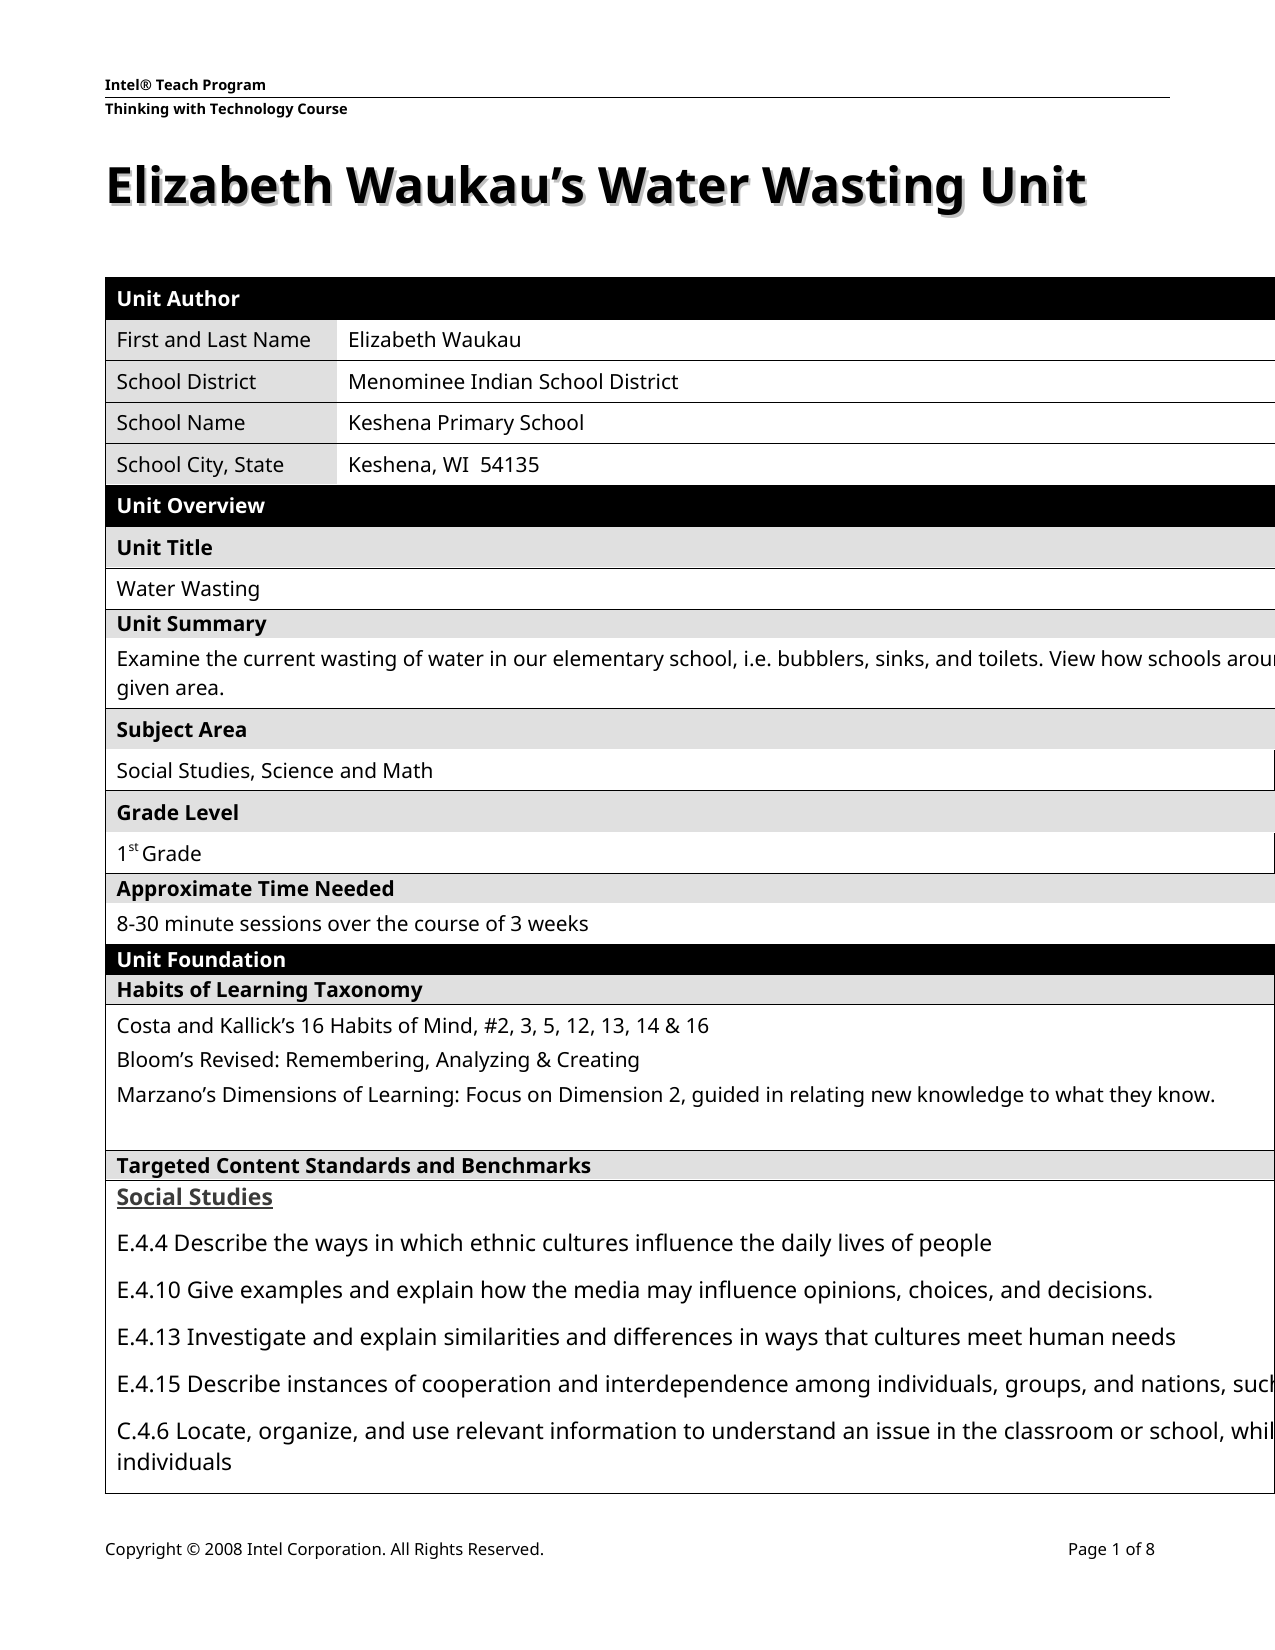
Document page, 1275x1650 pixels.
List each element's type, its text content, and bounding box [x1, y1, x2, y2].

table_cell , State [106, 444, 337, 484]
table_cell Unit Title [106, 527, 1275, 567]
table_cell [337, 403, 1275, 443]
table_cell Water Wasting [106, 569, 1275, 609]
table_cell Examine the current wasting of water in our elementary school, i.e. bubblers, sinks, and toilets. View how schools around the world have limited access to fresh water and how valuable water is to their given area. [106, 638, 1275, 707]
table_header Unit Author [106, 278, 1275, 319]
subtitle Elizabeth Waukau’s Water Wasting Unit [105, 150, 1170, 218]
table_cell Elizabeth Waukau [337, 320, 1275, 360]
table_cell Targeted Content Standards and Benchmarks [106, 1151, 1274, 1179]
table_cell Habits of Learning Taxonomy [106, 975, 1274, 1004]
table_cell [106, 1181, 1274, 1493]
table_cell Approximate Time Needed [106, 874, 1275, 903]
table_cell Subject Area [106, 709, 1275, 749]
table_cell Unit Foundation [106, 945, 1275, 974]
table_cell First and Last Name [106, 320, 337, 360]
table_cell Grade Level [106, 791, 1275, 832]
table_cell [106, 361, 337, 402]
table_cell Unit Summary [106, 610, 1275, 638]
table_cell [337, 361, 1275, 402]
table_cell [337, 444, 1275, 484]
table_cell Social Studies, Science and Math [106, 750, 1274, 790]
table_cell School Name [106, 403, 337, 443]
table_cell Costa and Kallick’s 16 Habits of Mind, #2, 3, 5, 12, 13, 14 & 16 Bloom’s Revised: Remembering, Analyzing & Creating Marzano’s Dimensions of Learning: Focus on Dimension 2, guided in relating new knowledge to what they know. [106, 1005, 1274, 1150]
table_cell Unit Overview [106, 486, 1275, 526]
table_cell 1st Grade [106, 833, 1274, 873]
table_cell 8-30 minute sessions over the course of 3 weeks [106, 903, 1275, 944]
